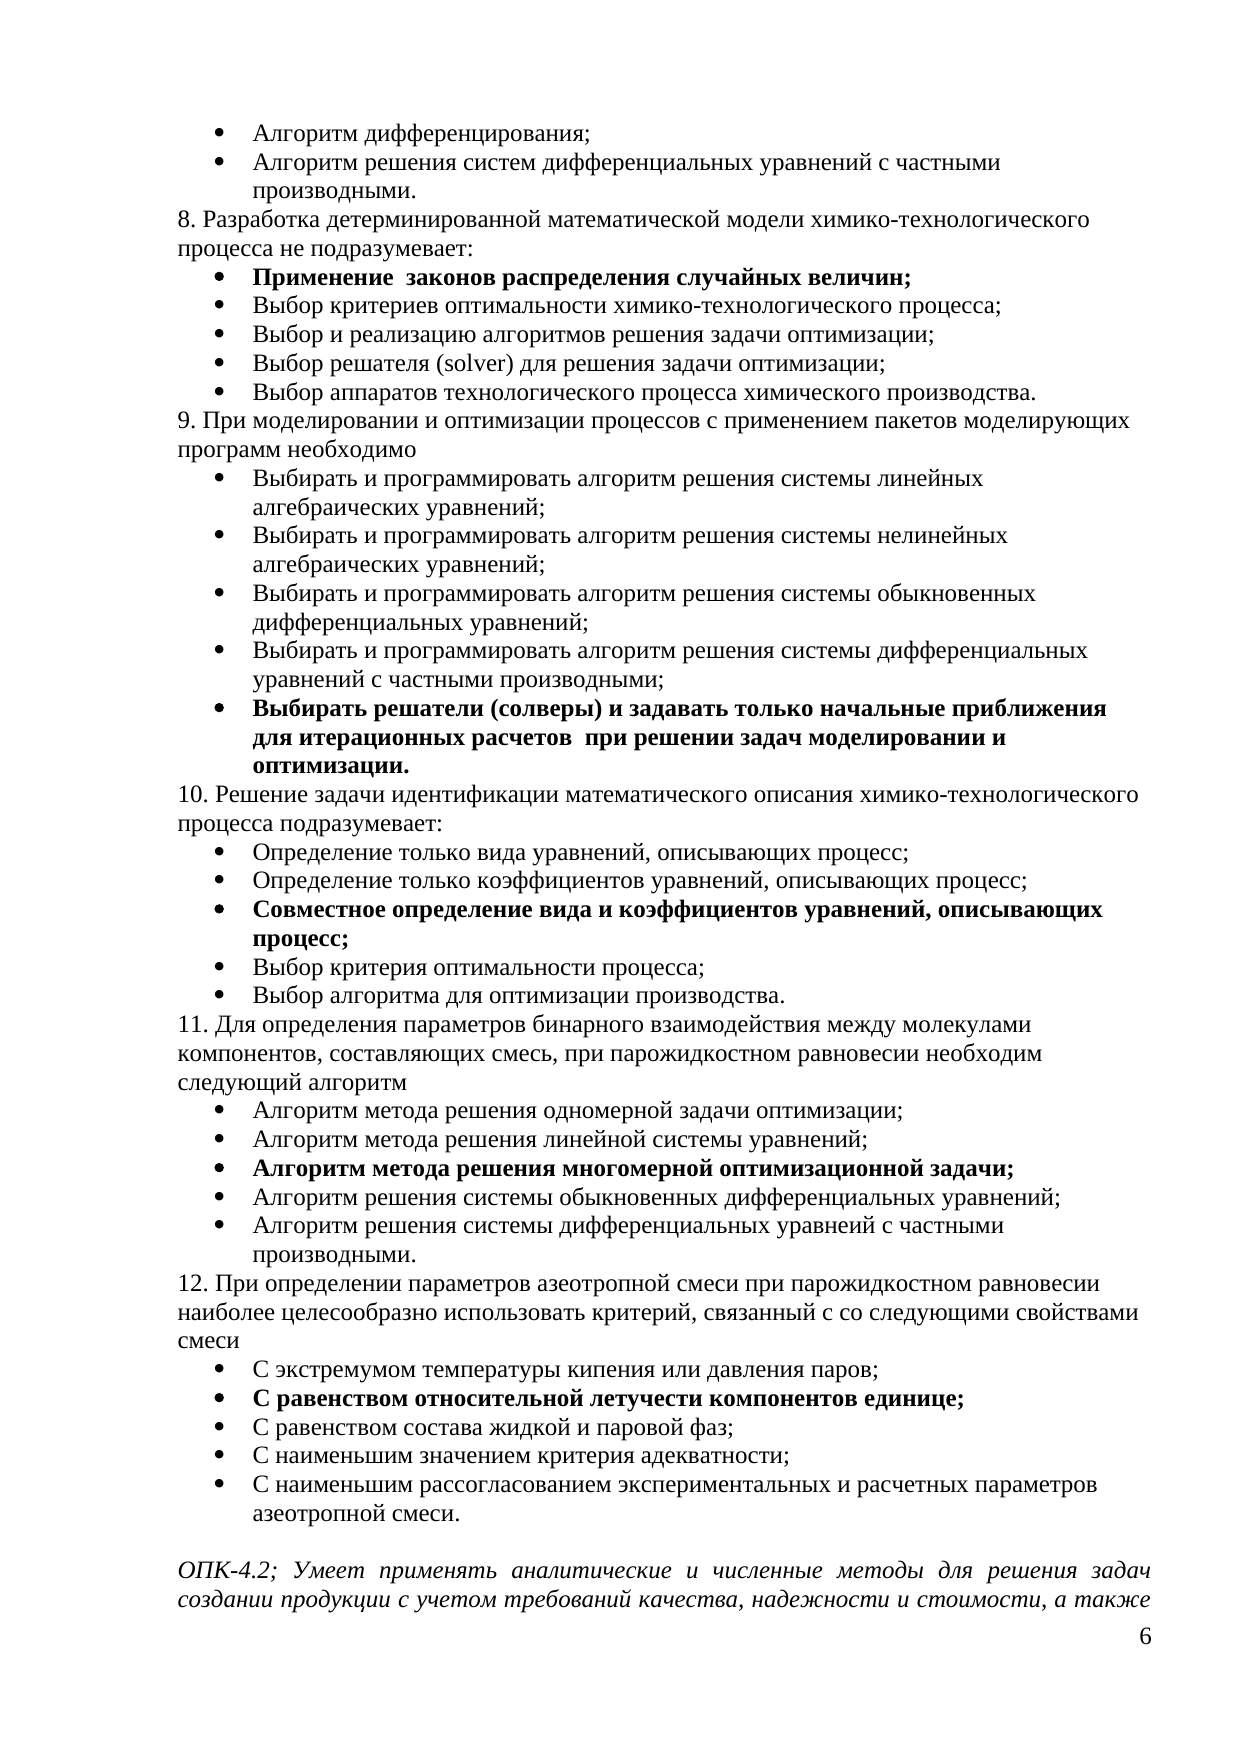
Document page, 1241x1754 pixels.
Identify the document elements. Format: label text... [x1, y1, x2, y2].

list Применение законов распределения случайных величин; [215, 262, 1152, 291]
list С равенством относительной летучести компонентов единице; [215, 1383, 1152, 1412]
list Выбор решателя (solver) для решения задачи оптимизации; [215, 348, 1152, 377]
list Совместное определение вида и коэффициентов уравнений, описывающих процесс; [215, 894, 1152, 952]
list Выбор и реализацию алгоритмов решения задачи оптимизации; [215, 319, 1152, 348]
list Алгоритм решения системы обыкновенных дифференциальных уравнений; [215, 1182, 1152, 1211]
list С наименьшим рассогласованием экспериментальных и расчетных параметров азеотропной смеси. [215, 1469, 1152, 1527]
list Выбирать и программировать алгоритм решения системы нелинейных алгебраических уравнений; [215, 521, 1152, 578]
list Алгоритм метода решения одномерной задачи оптимизации; [215, 1096, 1152, 1124]
list Выбор аппаратов технологического процесса химического производства. [215, 377, 1152, 406]
list С равенством состава жидкой и паровой фаз; [215, 1412, 1152, 1441]
list Алгоритм метода решения линейной системы уравнений; [215, 1124, 1152, 1153]
list Выбирать и программировать алгоритм решения системы линейных алгебраических уравнений; [215, 463, 1152, 521]
list Определение только коэффициентов уравнений, описывающих процесс; [215, 866, 1152, 894]
text 11. Для определения параметров бинарного взаимодействия между молекулами компонентов, составляющих смесь, при парожидкостном равновесии необходим следующий алгоритм [177, 1009, 1152, 1096]
list Выбирать и программировать алгоритм решения системы обыкновенных дифференциальных уравнений; [215, 578, 1152, 636]
list Определение только вида уравнений, описывающих процесс; [215, 837, 1152, 866]
list Алгоритм метода решения многомерной оптимизационной задачи; [215, 1153, 1152, 1182]
list Выбор критерия оптимальности процесса; [215, 952, 1152, 981]
text 8. Разработка детерминированной математической модели химико-технологического процесса не подразумевает: [177, 204, 1152, 262]
list С наименьшим значением критерия адекватности; [215, 1441, 1152, 1469]
text 10. Решение задачи идентификации математического описания химико-технологического процесса подразумевает: [177, 779, 1152, 837]
text 12. При определении параметров азеотропной смеси при парожидкостном равновесии наиболее целесообразно использовать критерий, связанный с со следующими свойствами смеси [177, 1268, 1152, 1354]
list Алгоритм решения систем дифференциальных уравнений с частными производными. [215, 147, 1152, 204]
list Выбор алгоритма для оптимизации производства. [215, 981, 1152, 1009]
list Выбирать и программировать алгоритм решения системы дифференциальных уравнений с частными производными; [215, 636, 1152, 693]
list Алгоритм дифференцирования; [215, 118, 1152, 147]
text 9. При моделировании и оптимизации процессов с применением пакетов моделирующих программ необходимо [177, 406, 1152, 463]
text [177, 1556, 1152, 1613]
list Выбор критериев оптимальности химико-технологического процесса; [215, 291, 1152, 319]
list С экстремумом температуры кипения или давления паров; [215, 1354, 1152, 1383]
list Выбирать решатели (солверы) и задавать только начальные приближения для итерационных расчетов при решении задач моделировании и оптимизации. [215, 693, 1152, 779]
list Алгоритм решения системы дифференциальных уравнеий с частными производными. [215, 1211, 1152, 1268]
